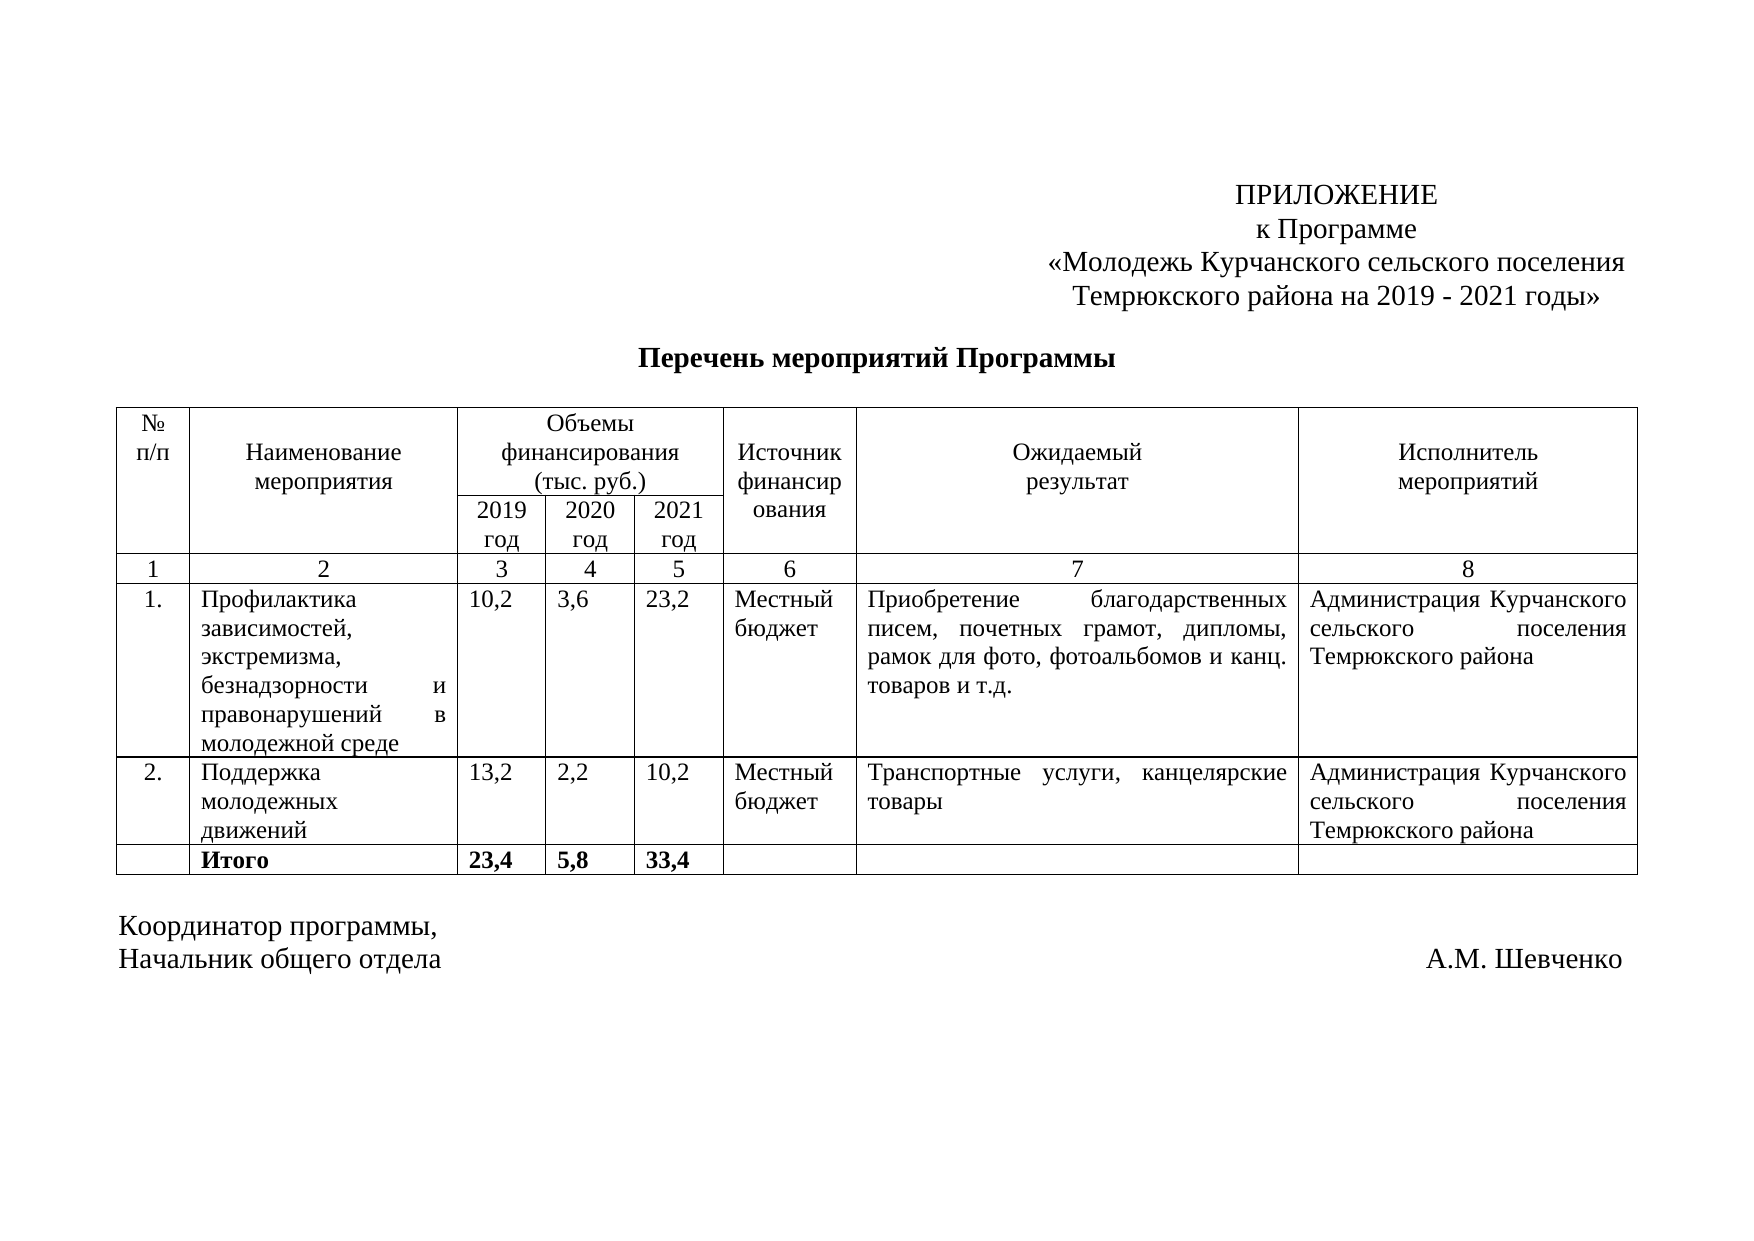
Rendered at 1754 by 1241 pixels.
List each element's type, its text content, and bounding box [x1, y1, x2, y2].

table_header Объемы финансирования (тыс. руб.) [458, 408, 723, 494]
table_cell [1299, 845, 1637, 873]
table_cell 1. [117, 584, 189, 756]
text Перечень мероприятий Программы [118, 340, 1636, 374]
table_cell 13,2 [458, 758, 545, 844]
text к Программе [1037, 211, 1636, 244]
table_cell 33,4 [635, 845, 723, 873]
text Начальник общего отдела А.М. Шевченко [118, 942, 1636, 975]
table_cell [117, 845, 189, 873]
table_header Наименование мероприятия [190, 408, 457, 553]
table_cell Итого [190, 845, 457, 873]
table_header Источник финансирования [724, 408, 856, 553]
table_cell 5 [635, 554, 723, 583]
text ПРИЛОЖЕНИЕ [1037, 177, 1636, 211]
table_cell 2020 год [546, 496, 634, 553]
table_cell 8 [1299, 554, 1637, 583]
table_header Исполнитель мероприятий [1299, 408, 1637, 553]
table_cell Профилактика зависимостей, экстремизма, безнадзорности и правонарушений в молодежной среде [190, 584, 457, 756]
table_cell 3,6 [546, 584, 634, 756]
table_header Ожидаемый результат [857, 408, 1298, 553]
table_cell Местный бюджет [724, 584, 856, 756]
table_cell 5,8 [546, 845, 634, 873]
table_cell 3 [458, 554, 545, 583]
table_cell 7 [857, 554, 1298, 583]
table_header № п/п [117, 408, 189, 553]
table_cell Администрация Курчанского сельского поселения Темрюкского района [1299, 584, 1637, 756]
table_cell 10,2 [458, 584, 545, 756]
table_cell 23,2 [635, 584, 723, 756]
table_cell 6 [724, 554, 856, 583]
table_cell 10,2 [635, 758, 723, 844]
table_cell [724, 845, 856, 873]
text Координатор программы, [118, 908, 1636, 942]
table_cell 2 [190, 554, 457, 583]
table_cell Поддержка молодежных движений [190, 758, 457, 844]
table_cell 4 [546, 554, 634, 583]
text «Молодежь Курчанского сельского поселения Темрюкского района на 2019 - 2021 годы» [1037, 244, 1636, 311]
table_cell Транспортные услуги, канцелярские товары [857, 758, 1298, 844]
table_cell 2. [117, 758, 189, 844]
table_cell Администрация Курчанского сельского поселения Темрюкского района [1299, 758, 1637, 844]
table_cell 1 [117, 554, 189, 583]
table_cell 2019 год [458, 496, 545, 553]
table_cell 2,2 [546, 758, 634, 844]
table_cell Приобретение благодарственных писем, почетных грамот, дипломы, рамок для фото, фотоальбомов и канц. товаров и т.д. [857, 584, 1298, 756]
table_cell 2021 год [635, 496, 723, 553]
table_cell [857, 845, 1298, 873]
table_cell Местный бюджет [724, 758, 856, 844]
table_cell 23,4 [458, 845, 545, 873]
